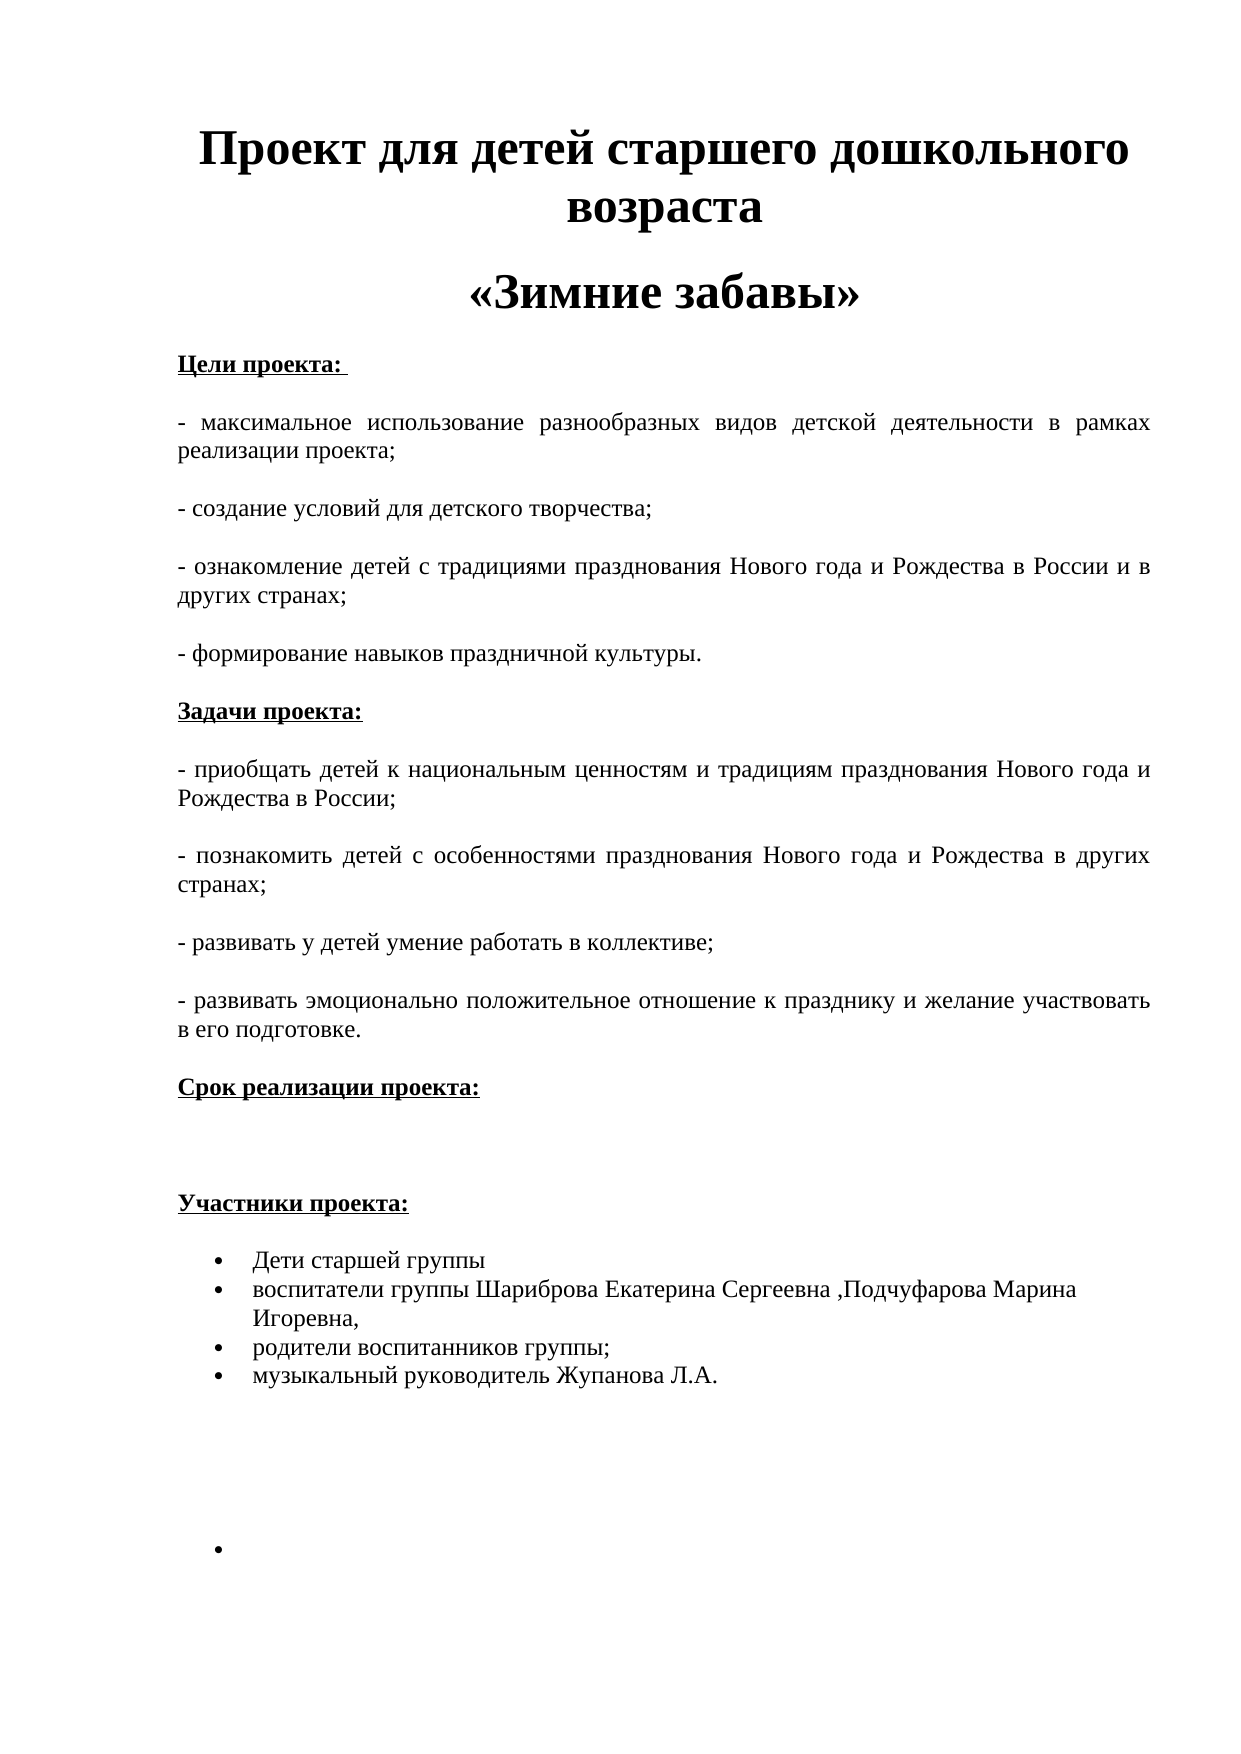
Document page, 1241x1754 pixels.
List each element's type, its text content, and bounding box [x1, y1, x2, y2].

text - развивать у детей умение работать в коллективе; [177, 927, 1152, 956]
text «Зимние забавы» [177, 262, 1152, 320]
text Задачи проекта: [177, 696, 1152, 725]
text Участники проекта: [177, 1188, 1152, 1216]
text - приобщать детей к национальным ценностям и традициям празднования Нового года и Рождества в России; [177, 754, 1152, 811]
text - ознакомление детей с традициями празднования Нового года и Рождества в России и в других странах; [177, 551, 1152, 609]
list музыкальный руководитель Жупанова Л.А. [215, 1361, 1152, 1389]
list родители воспитанников группы; [215, 1332, 1152, 1361]
text - создание условий для детского творчества; [177, 493, 1152, 522]
text - развивать эмоционально положительное отношение к празднику и желание участвовать в его подготовке. [177, 985, 1152, 1043]
text Срок реализации проекта: [177, 1072, 1152, 1101]
text Проект для детей старшего дошкольного возраста [177, 118, 1152, 233]
text - максимальное использование разнообразных видов детской деятельности в рамках реализации проекта; [177, 407, 1152, 464]
list воспитатели группы Шариброва Екатерина Сергеевна ,Подчуфарова Марина Игоревна, [215, 1274, 1152, 1332]
text Цели проекта: [177, 349, 1152, 378]
text - формирование навыков праздничной культуры. [177, 638, 1152, 667]
list Дети старшей группы [215, 1246, 1152, 1274]
text - познакомить детей с особенностями празднования Нового года и Рождества в других странах; [177, 841, 1152, 898]
